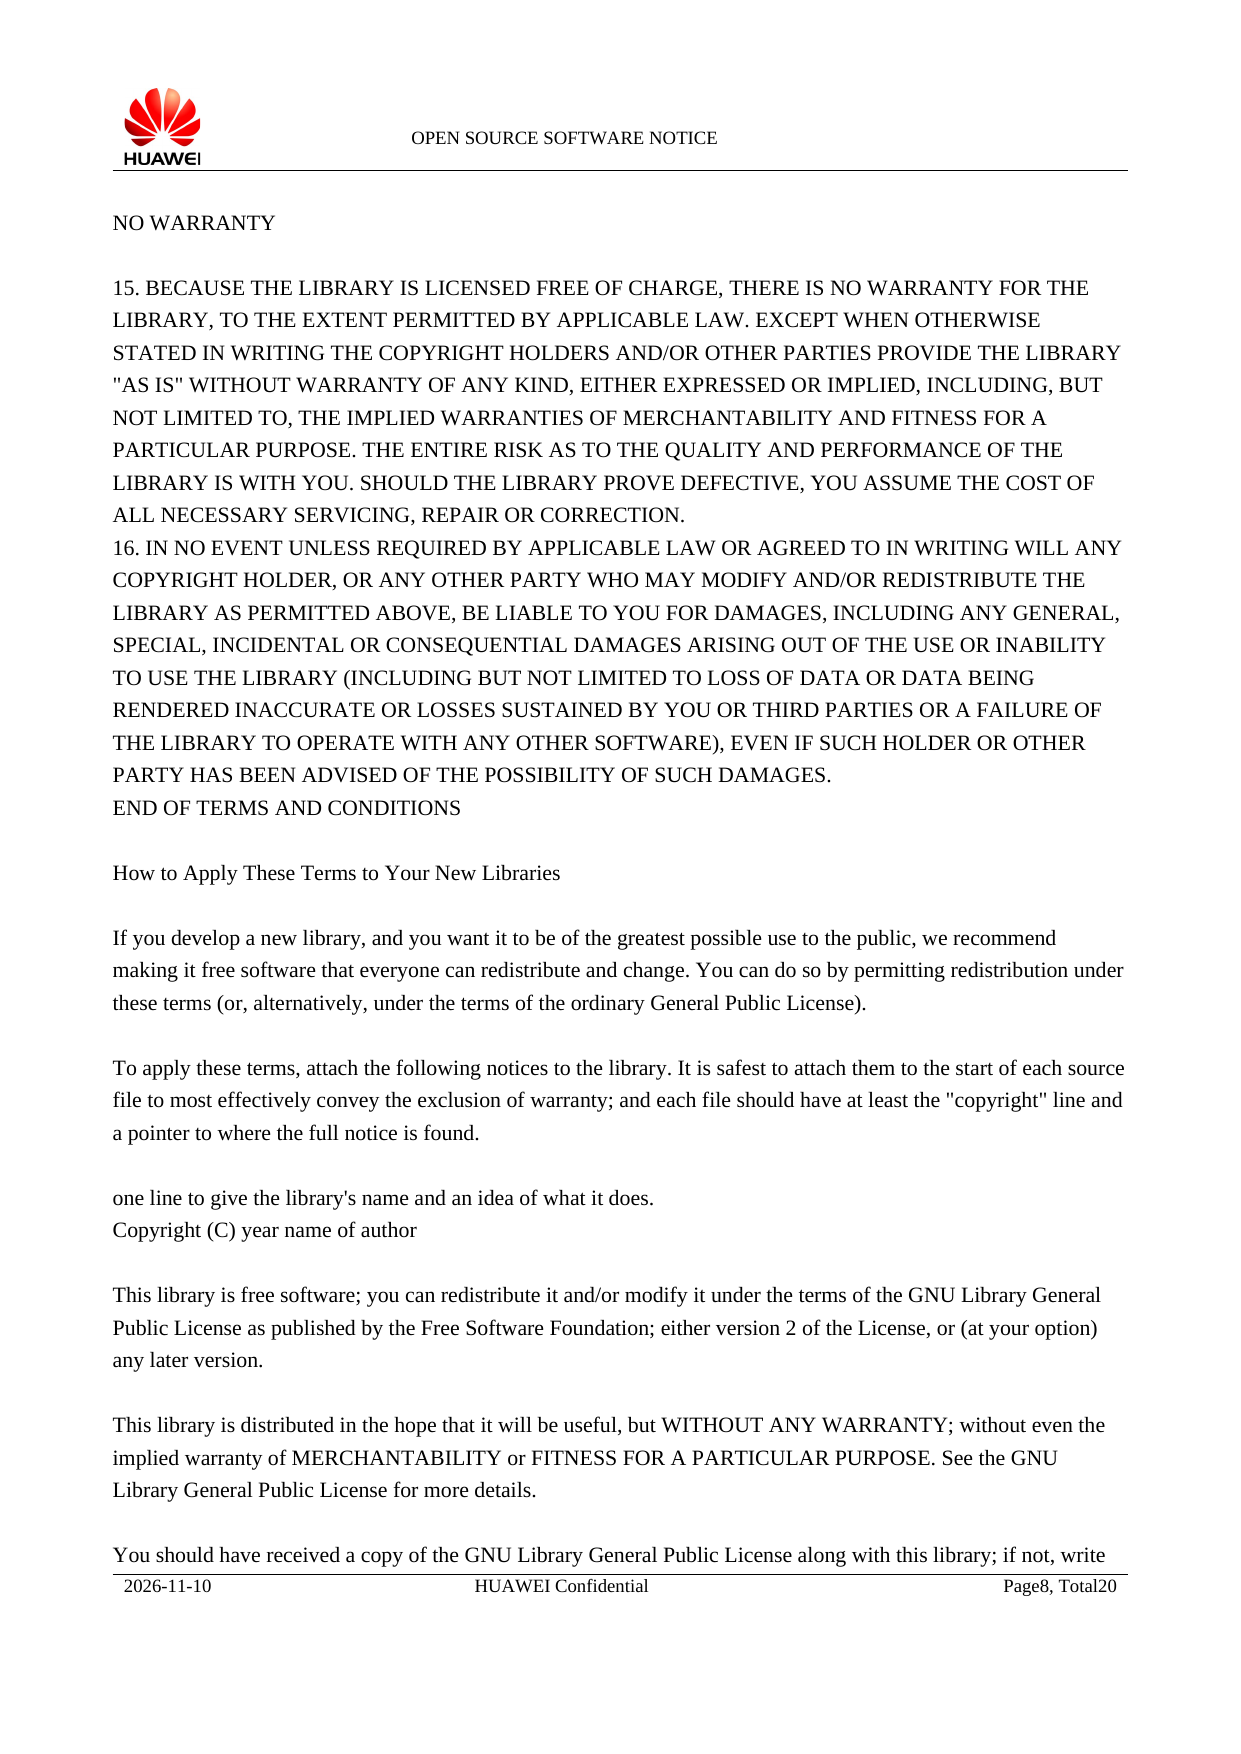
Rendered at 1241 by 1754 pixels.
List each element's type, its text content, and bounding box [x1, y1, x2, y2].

text 16. IN NO EVENT UNLESS REQUIRED BY APPLICABLE LAW OR AGREED TO IN WRITING WILL ANY COPYRIGHT HOLDER, OR ANY OTHER PARTY WHO MAY MODIFY AND/OR REDISTRIBUTE THE LIBRARY AS PERMITTED ABOVE, BE LIABLE TO YOU FOR DAMAGES, INCLUDING ANY GENERAL, SPECIAL, INCIDENTAL OR CONSEQUENTIAL DAMAGES ARISING OUT OF THE USE OR INABILITY TO USE THE LIBRARY (INCLUDING BUT NOT LIMITED TO LOSS OF DATA OR DATA BEING RENDERED INACCURATE OR LOSSES SUSTAINED BY YOU OR THIRD PARTIES OR A FAILURE OF THE LIBRARY TO OPERATE WITH ANY OTHER SOFTWARE), EVEN IF SUCH HOLDER OR OTHER PARTY HAS BEEN ADVISED OF THE POSSIBILITY OF SUCH DAMAGES. [112, 531, 1128, 791]
text END OF TERMS AND CONDITIONS [112, 791, 1128, 824]
text one line to give the library's name and an idea of what it does. [112, 1181, 1128, 1214]
picture [124, 88, 201, 165]
text If you develop a new library, and you want it to be of the greatest possible use to the public, we recommend making it free software that everyone can redistribute and change. You can do so by permitting redistribution under these terms (or, alternatively, under the terms of the ordinary General Public License). [112, 921, 1128, 1019]
text This library is free software; you can redistribute it and/or modify it under the terms of the GNU Library General Public License as published by the Free Software Foundation; either version 2 of the License, or (at your option) any later version. [112, 1279, 1128, 1376]
text Copyright (C) year name of author [112, 1214, 1128, 1246]
text 15. BECAUSE THE LIBRARY IS LICENSED FREE OF CHARGE, THERE IS NO WARRANTY FOR THE LIBRARY, TO THE EXTENT PERMITTED BY APPLICABLE LAW. EXCEPT WHEN OTHERWISE STATED IN WRITING THE COPYRIGHT HOLDERS AND/OR OTHER PARTIES PROVIDE THE LIBRARY "AS IS" WITHOUT WARRANTY OF ANY KIND, EITHER EXPRESSED OR IMPLIED, INCLUDING, BUT NOT LIMITED TO, THE IMPLIED WARRANTIES OF MERCHANTABILITY AND FITNESS FOR A PARTICULAR PURPOSE. THE ENTIRE RISK AS TO THE QUALITY AND PERFORMANCE OF THE LIBRARY IS WITH YOU. SHOULD THE LIBRARY PROVE DEFECTIVE, YOU ASSUME THE COST OF ALL NECESSARY SERVICING, REPAIR OR CORRECTION. [112, 271, 1128, 531]
text To apply these terms, attach the following notices to the library. It is safest to attach them to the start of each source file to most effectively convey the exclusion of warranty; and each file should have at least the "copyright" line and a pointer to where the full notice is found. [112, 1051, 1128, 1149]
text NO WARRANTY [112, 206, 1128, 239]
text How to Apply These Terms to Your New Libraries [112, 856, 1128, 889]
text This library is distributed in the hope that it will be useful, but WITHOUT ANY WARRANTY; without even the implied warranty of MERCHANTABILITY or FITNESS FOR A PARTICULAR PURPOSE. See the GNU Library General Public License for more details. [112, 1409, 1128, 1506]
